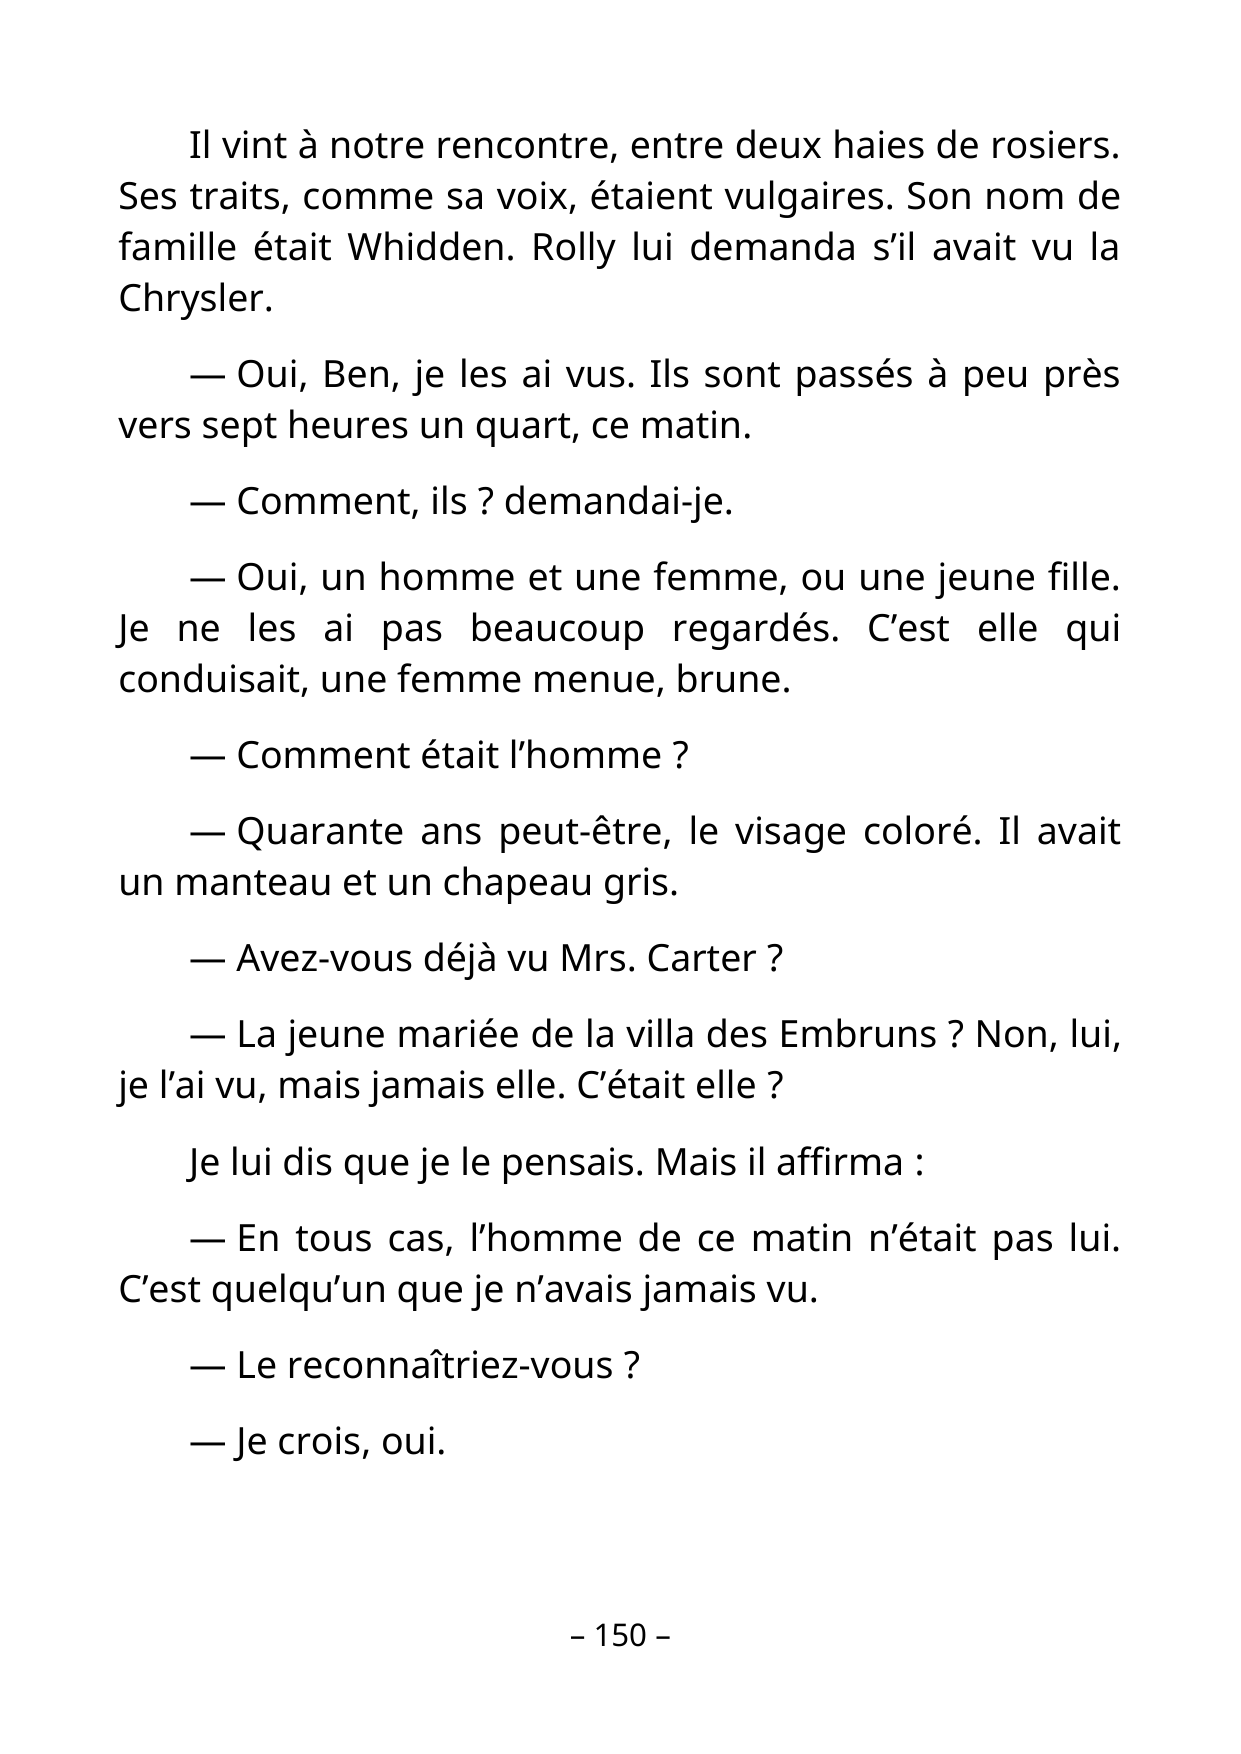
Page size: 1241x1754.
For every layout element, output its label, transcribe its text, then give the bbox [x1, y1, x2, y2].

text — Le reconnaîtriez-vous ? [118, 1338, 1122, 1389]
text Il vint à notre rencontre, entre deux haies de rosiers. Ses traits, comme sa voix, étaient vulgaires. Son nom de famille était Whidden. Rolly lui demanda s’il avait vu la Chrysler. [118, 118, 1122, 322]
text — Comment était l’homme ? [118, 728, 1122, 779]
text Je lui dis que je le pensais. Mais il affirma : [118, 1135, 1122, 1186]
text — Quarante ans peut-être, le visage coloré. Il avait un manteau et un chapeau gris. [118, 804, 1122, 907]
text — Oui, Ben, je les ai vus. Ils sont passés à peu près vers sept heures un quart, ce matin. [118, 347, 1122, 449]
text — La jeune mariée de la villa des Embruns ? Non, lui, je l’ai vu, mais jamais elle. C’était elle ? [118, 1008, 1122, 1110]
text — En tous cas, l’homme de ce matin n’était pas lui. C’est quelqu’un que je n’avais jamais vu. [118, 1211, 1122, 1313]
text — Je crois, oui. [118, 1414, 1122, 1465]
text — Oui, un homme et une femme, ou une jeune fille. Je ne les ai pas beaucoup regardés. C’est elle qui conduisait, une femme menue, brune. [118, 550, 1122, 703]
text — Avez-vous déjà vu Mrs. Carter ? [118, 932, 1122, 983]
text — Comment, ils ? demandai-je. [118, 474, 1122, 525]
